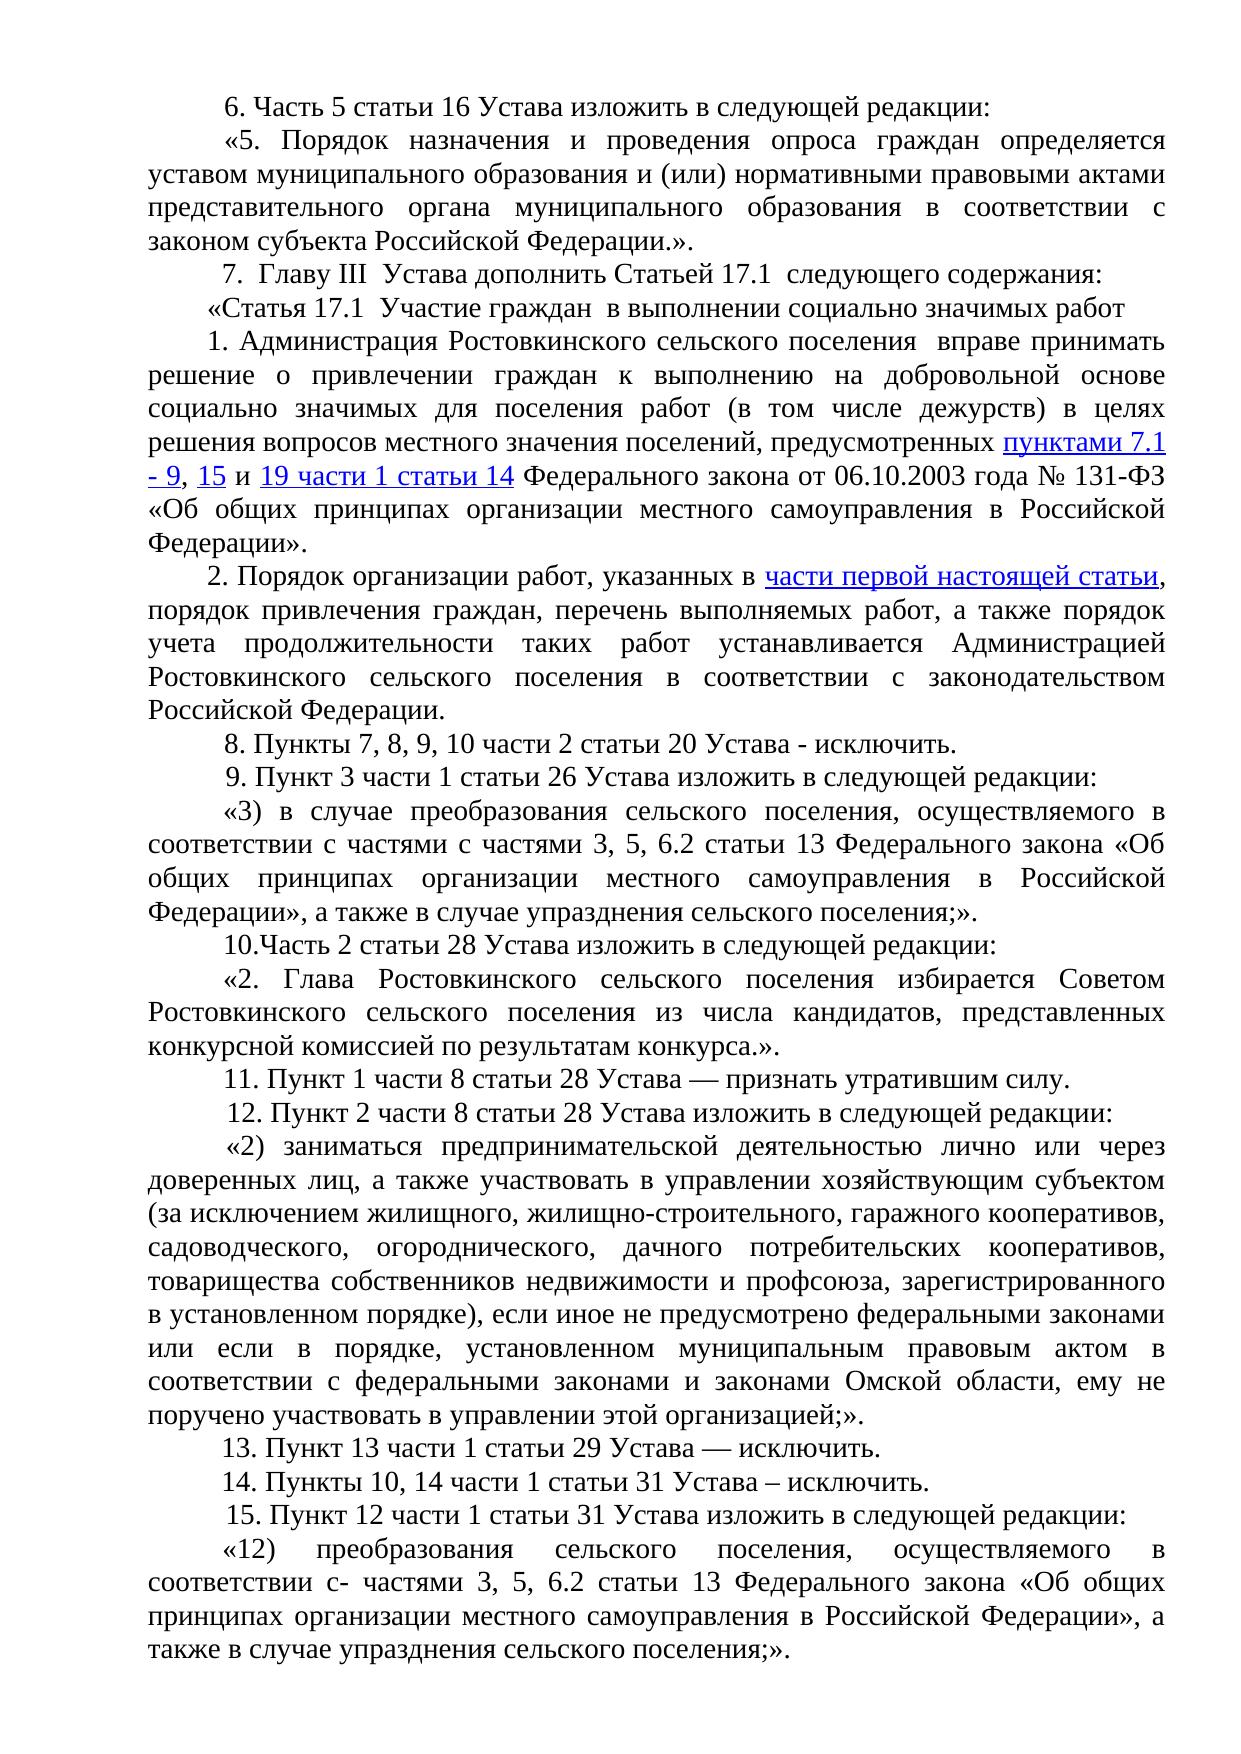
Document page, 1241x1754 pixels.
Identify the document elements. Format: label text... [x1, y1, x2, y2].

text 11. Пункт 1 части 8 статьи 28 Устава — признать утратившим силу. [148, 1061, 1166, 1095]
text «Статья 17.1 Участие граждан в выполнении социально значимых работ [148, 290, 1166, 323]
text 2. Порядок организации работ, указанных в части первой настоящей статьи, порядок привлечения граждан, перечень выполняемых работ, а также порядок учета продолжительности таких работ устанавливается Администрацией Ростовкинского сельского поселения в соответствии с законодательством Российской Федерации. [148, 558, 1166, 726]
text 12. Пункт 2 части 8 статьи 28 Устава изложить в следующей редакции: [148, 1095, 1166, 1128]
text «3) в случае преобразования сельского поселения, осуществляемого в соответствии с частями с частями 3, 5, 6.2 статьи 13 Федерального закона «Об общих принципах организации местного самоуправления в Российской Федерации», а также в случае упразднения сельского поселения;». [148, 793, 1166, 927]
text 6. Часть 5 статьи 16 Устава изложить в следующей редакции: [148, 89, 1166, 122]
text «2) заниматься предпринимательской деятельностью лично или через доверенных лиц, а также участвовать в управлении хозяйствующим субъектом (за исключением жилищного, жилищно-строительного, гаражного кооперативов, садоводческого, огороднического, дачного потребительских кооперативов, товарищества собственников недвижимости и профсоюза, зарегистрированного в установленном порядке), если иное не предусмотрено федеральными законами или если в порядке, установленном муниципальным правовым актом в соответствии с федеральными законами и законами Омской области, ему не поручено участвовать в управлении этой организацией;». [148, 1128, 1166, 1430]
text 8. Пункты 7, 8, 9, 10 части 2 статьи 20 Устава - исключить. [148, 726, 1166, 759]
text 15. Пункт 12 части 1 статьи 31 Устава изложить в следующей редакции: [148, 1497, 1166, 1531]
text 14. Пункты 10, 14 части 1 статьи 31 Устава – исключить. [148, 1464, 1166, 1497]
text 9. Пункт 3 части 1 статьи 26 Устава изложить в следующей редакции: [148, 759, 1166, 793]
text 7. Главу III Устава дополнить Статьей 17.1 следующего содержания: [148, 256, 1166, 290]
text 1. Администрация Ростовкинского сельского поселения вправе принимать решение о привлечении граждан к выполнению на добровольной основе социально значимых для поселения работ (в том числе дежурств) в целях решения вопросов местного значения поселений, предусмотренных пунктами 7.1 - 9, 15 и 19 части 1 статьи 14 Федерального закона от 06.10.2003 года № 131-ФЗ «Об общих принципах организации местного самоуправления в Российской Федерации». [148, 323, 1166, 558]
text 10.Часть 2 статьи 28 Устава изложить в следующей редакции: [148, 927, 1166, 961]
text 13. Пункт 13 части 1 статьи 29 Устава — исключить. [148, 1430, 1166, 1464]
text «5. Порядок назначения и проведения опроса граждан определяется уставом муниципального образования и (или) нормативными правовыми актами представительного органа муниципального образования в соответствии с законом субъекта Российской Федерации.». [148, 122, 1166, 256]
text «12) преобразования сельского поселения, осуществляемого в соответствии с- частями 3, 5, 6.2 статьи 13 Федерального закона «Об общих принципах организации местного самоуправления в Российской Федерации», а также в случае упразднения сельского поселения;». [148, 1531, 1166, 1665]
text «2. Глава Ростовкинского сельского поселения избирается Советом Ростовкинского сельского поселения из числа кандидатов, представленных конкурсной комиссией по результатам конкурса.». [148, 961, 1166, 1061]
